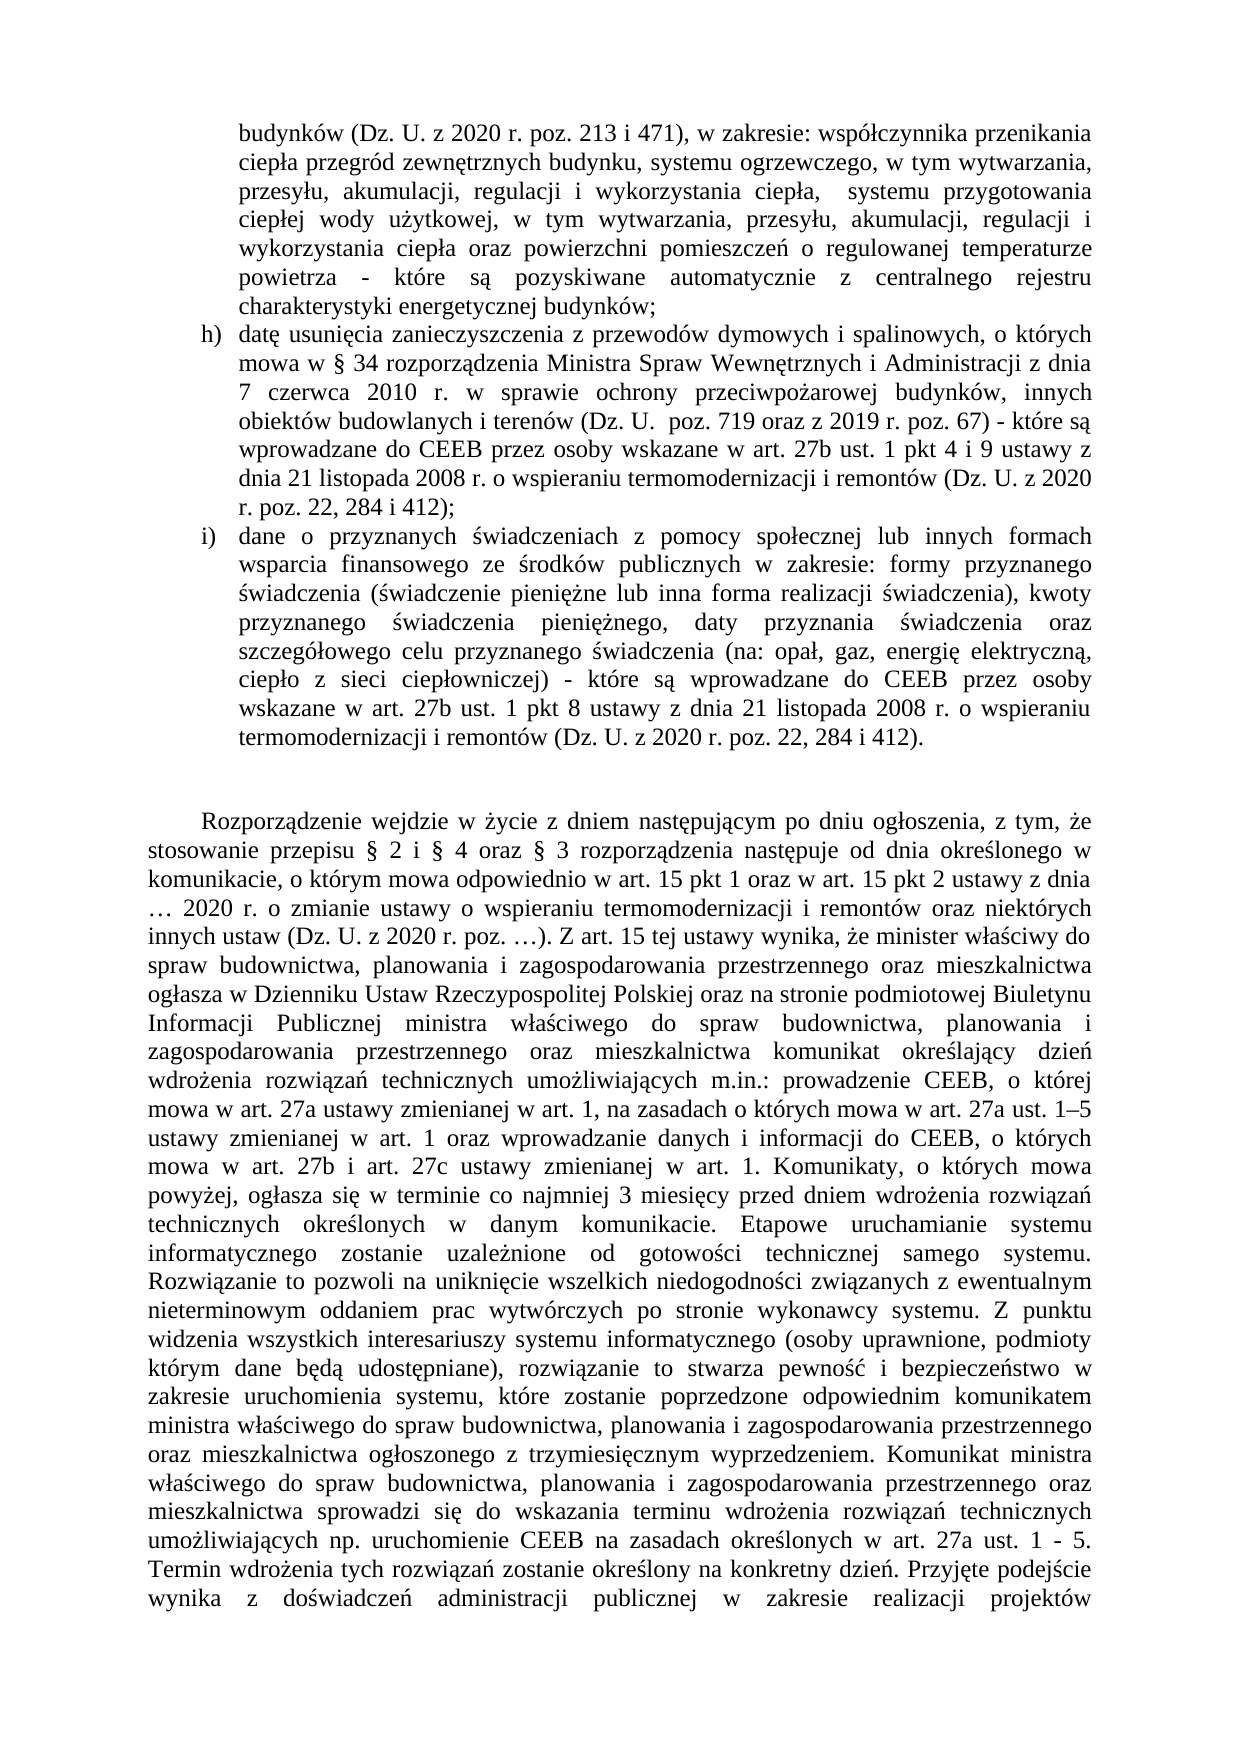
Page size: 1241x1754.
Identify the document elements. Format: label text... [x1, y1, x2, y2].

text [148, 806, 1093, 1611]
list datę usunięcia zanieczyszczenia z przewodów dymowych i spalinowych, o których mowa w § 34 rozporządzenia Ministra Spraw Wewnętrznych i Administracji z dnia 7 czerwca 2010 r. w sprawie ochrony przeciwpożarowej budynków, innych obiektów budowlanych i terenów (Dz. U. poz. 719 oraz z 2019 r. poz. 67) - które są wprowadzane do CEEB przez osoby wskazane w art. 27b ust. 1 pkt 4 i 9 ustawy z dnia 21 listopada 2008 r. o wspieraniu termomodernizacji i remontów (Dz. U. z 2020 r. poz. 22, 284 i 412); [201, 319, 1093, 521]
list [201, 118, 1093, 319]
list dane o przyznanych świadczeniach z pomocy społecznej lub innych formach wsparcia finansowego ze środków publicznych w zakresie: formy przyznanego świadczenia (świadczenie pieniężne lub inna forma realizacji świadczenia), kwoty przyznanego świadczenia pieniężnego, daty przyznania świadczenia oraz szczegółowego celu przyznanego świadczenia (na: opał, gaz, energię elektryczną, ciepło z sieci ciepłowniczej) - które są wprowadzane do CEEB przez osoby wskazane w art. 27b ust. 1 pkt 8 ustawy z dnia 21 listopada 2008 r. o wspieraniu termomodernizacji i remontów (Dz. U. z 2020 r. poz. 22, 284 i 412). [201, 521, 1093, 751]
